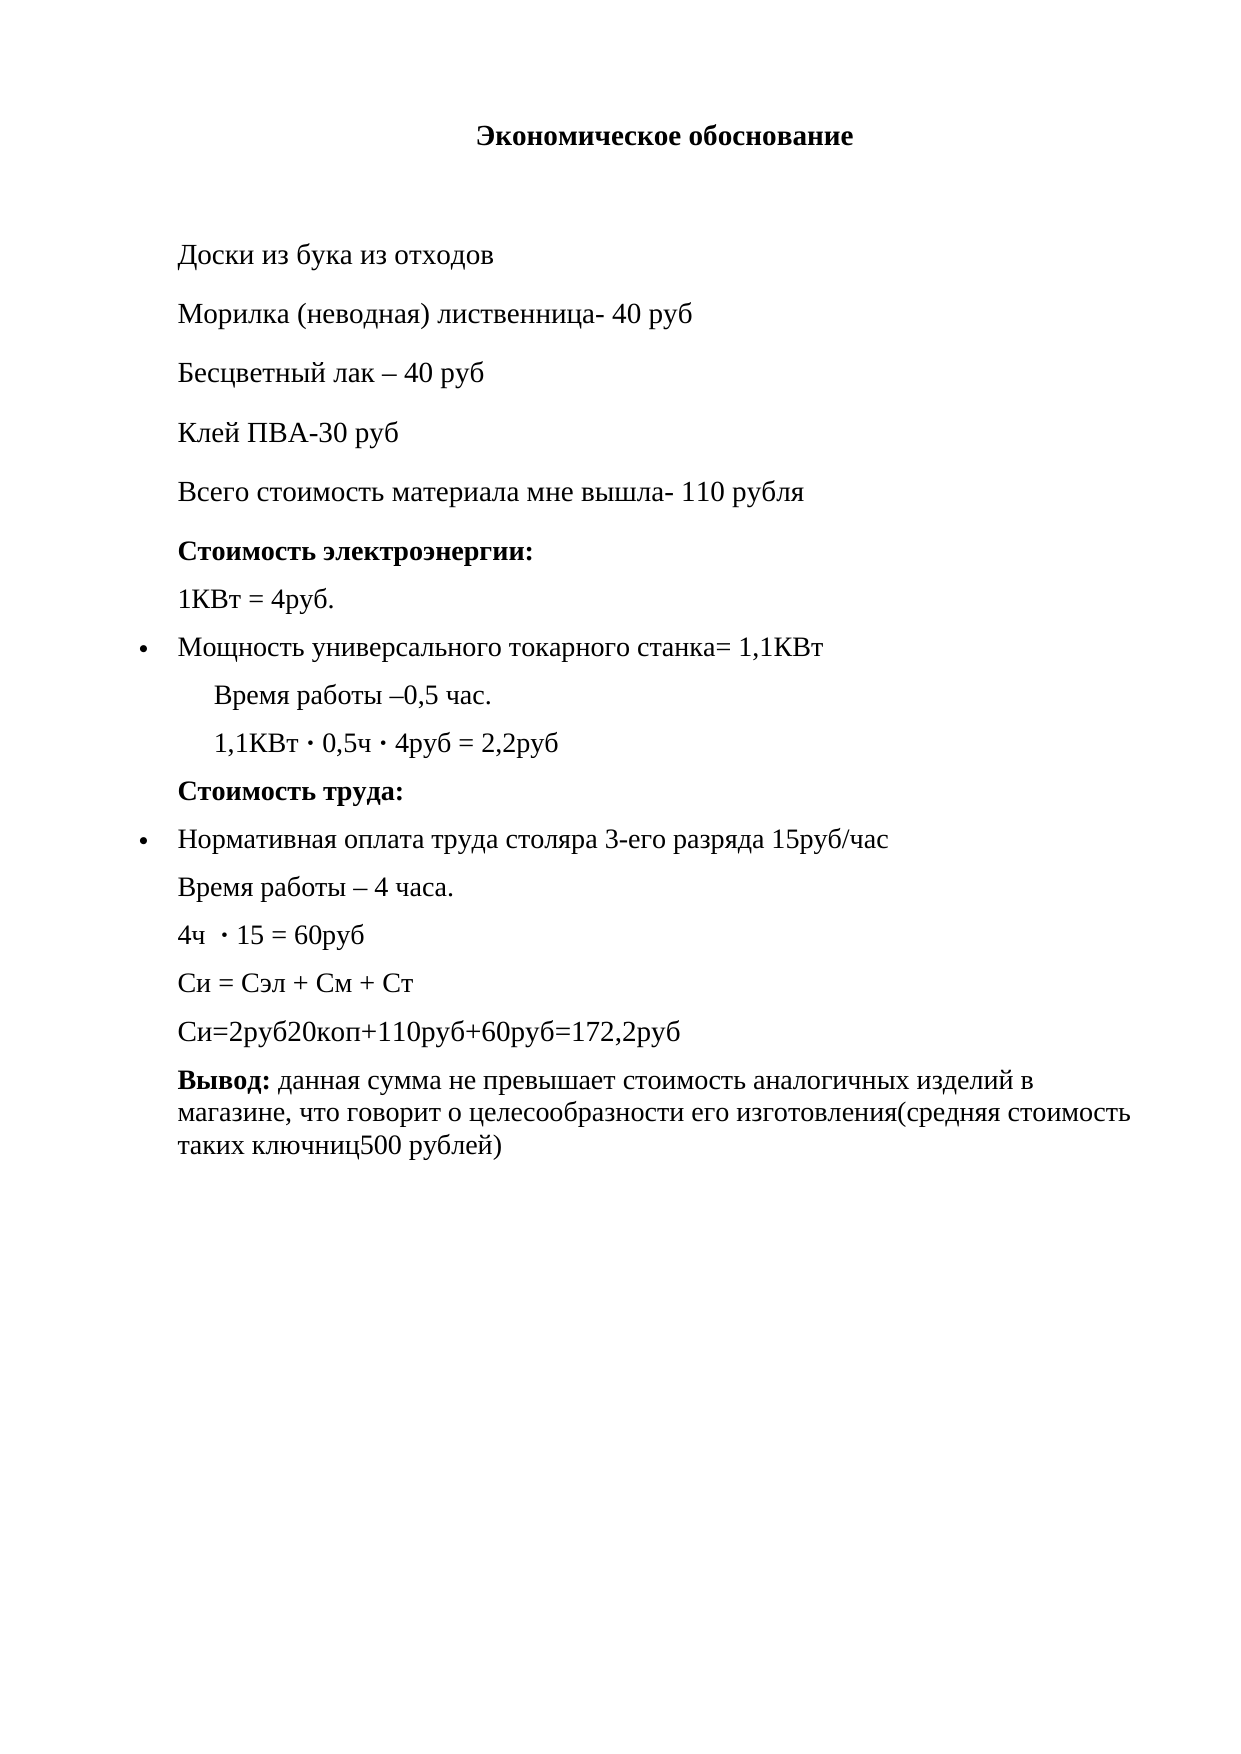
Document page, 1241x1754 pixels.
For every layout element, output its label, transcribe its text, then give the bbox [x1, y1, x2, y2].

text Время работы – 4 часа. [177, 870, 1152, 902]
text Стоимость труда: [177, 774, 1152, 806]
list Нормативная оплата труда столяра 3-его разряда 15руб/час [140, 822, 1152, 854]
text 1КВт = 4руб. [177, 582, 1152, 614]
text Время работы –0,5 час. [177, 678, 1152, 710]
text Доски из бука из отходов [177, 237, 1152, 270]
text 4ч · 15 = 60руб [177, 918, 1152, 950]
text 1,1КВт · 0,5ч · 4руб = 2,2руб [177, 726, 1152, 758]
text Си=2руб20коп+110руб+60руб=172,2руб [177, 1014, 1152, 1047]
text Экономическое обоснование [177, 118, 1152, 152]
text Клей ПВА-30 руб [177, 415, 1152, 448]
text Вывод: данная сумма не превышает стоимость аналогичных изделий в магазине, что говорит о целесообразности его изготовления(средняя стоимость таких ключниц500 рублей) [177, 1063, 1152, 1160]
text Си = Сэл + См + Ст [177, 966, 1152, 998]
text Всего стоимость материала мне вышла- 110 рубля [177, 474, 1152, 508]
text Стоимость электроэнергии: [177, 534, 1152, 566]
text Морилка (неводная) лиственница- 40 руб [177, 296, 1152, 330]
list Мощность универсального токарного станка= 1,1КВт [140, 630, 1152, 662]
text Бесцветный лак – 40 руб [177, 356, 1152, 389]
